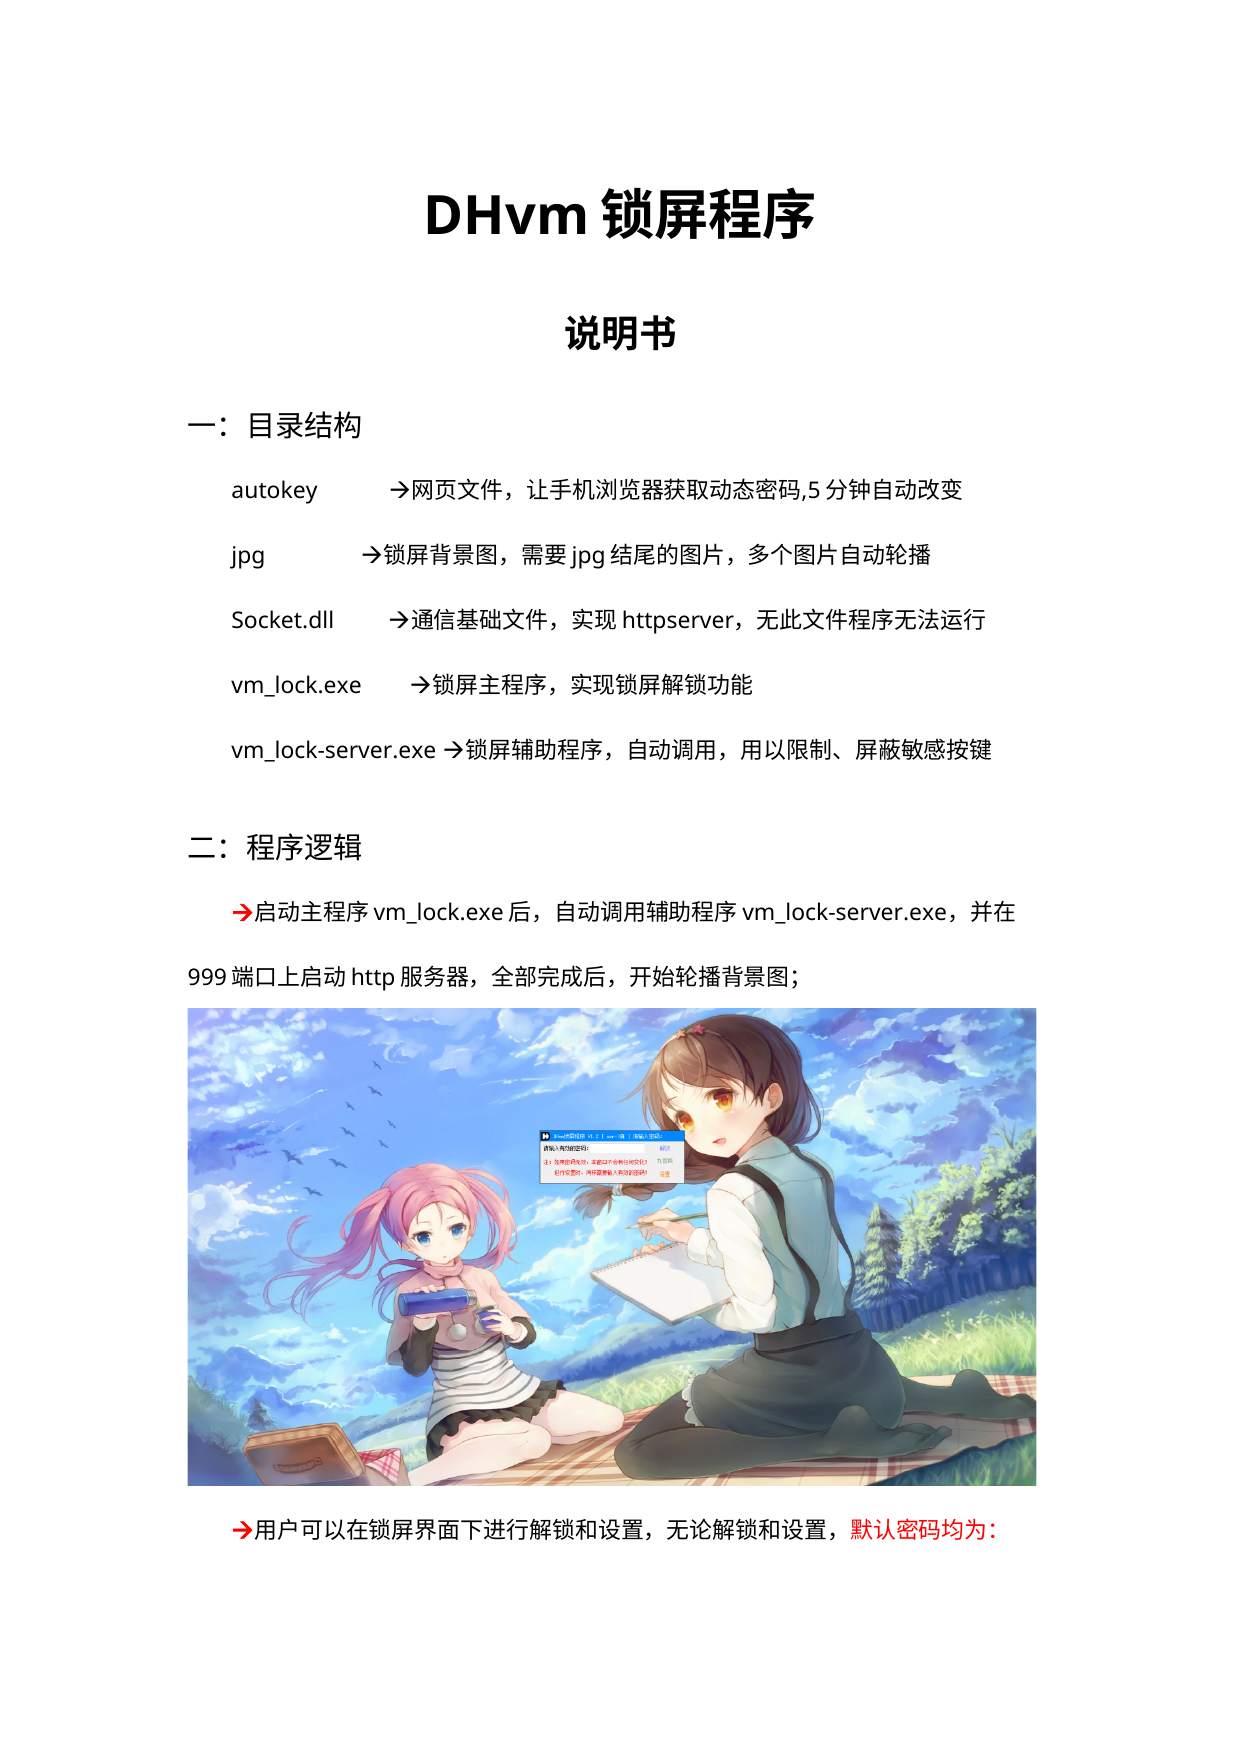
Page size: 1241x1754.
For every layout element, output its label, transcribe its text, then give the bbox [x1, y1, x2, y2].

picture [187, 1008, 1037, 1486]
text jpg 锁屏背景图，需要jpg结尾的图片，多个图片自动轮播 [187, 521, 1053, 586]
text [187, 1496, 1053, 1561]
text vm_lock.exe 锁屏主程序，实现锁屏解锁功能 [187, 651, 1053, 716]
text 启动主程序vm_lock.exe后，自动调用辅助程序vm_lock-server.exe，并在999端口上启动http服务器，全部完成后，开始轮播背景图； [187, 878, 1053, 1008]
text 说明书 [187, 299, 1053, 364]
text Socket.dll 通信基础文件，实现httpserver，无此文件程序无法运行 [187, 586, 1053, 651]
text vm_lock-server.exe 锁屏辅助程序，自动调用，用以限制、屏蔽敏感按键 [187, 716, 1053, 781]
text 二：程序逻辑 [187, 813, 1053, 878]
text DHvm锁屏程序 [187, 162, 1053, 259]
text 一：目录结构 [187, 391, 1053, 456]
text autokey 网页文件，让手机浏览器获取动态密码,5分钟自动改变 [187, 456, 1053, 521]
